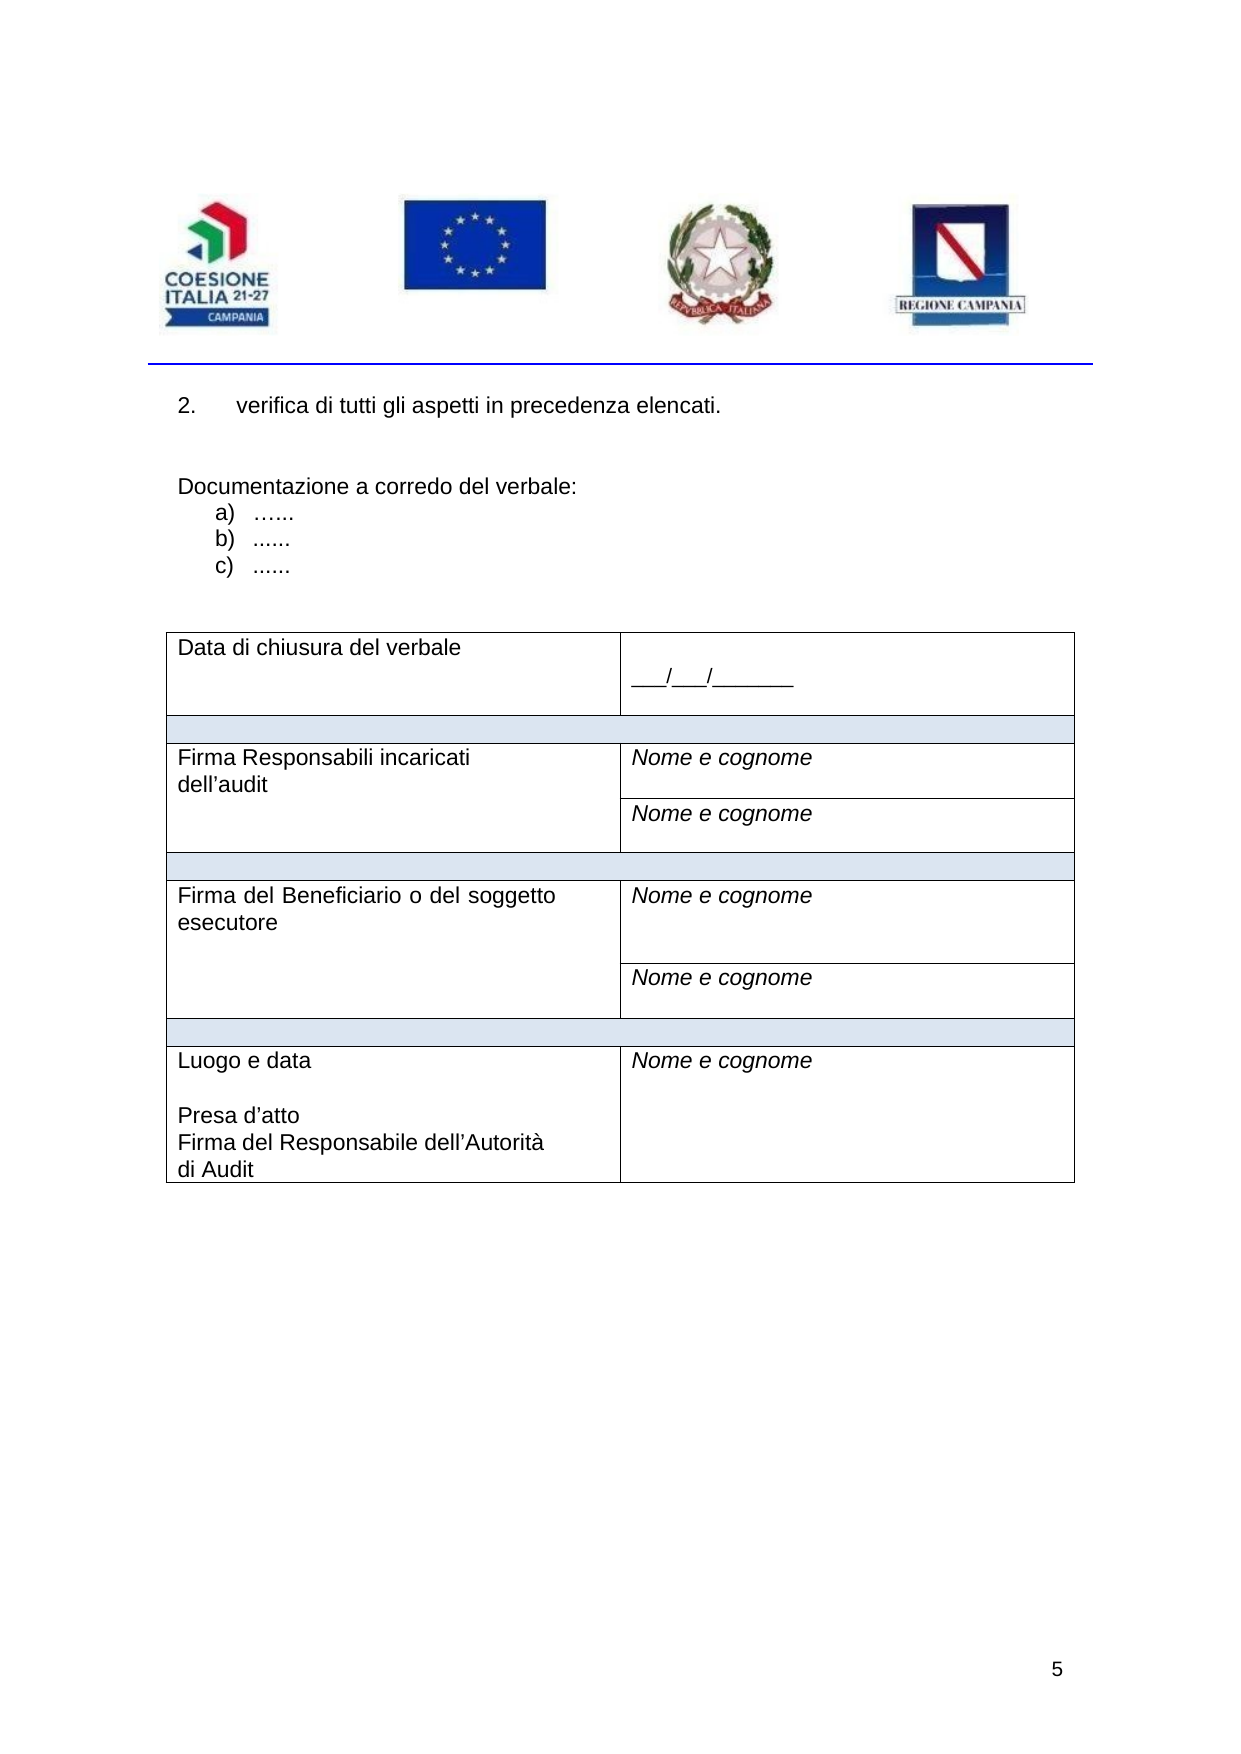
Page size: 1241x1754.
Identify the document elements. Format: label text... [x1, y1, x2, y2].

text Documentazione a corredo del verbale: [177, 472, 1010, 499]
list ...... [215, 552, 1010, 578]
table_cell [167, 853, 1074, 880]
table_cell [167, 1019, 1074, 1046]
table_cell Nome e cognome [621, 744, 1074, 798]
table_cell Nome e cognome [621, 799, 1074, 852]
table_cell Nome e cognome [621, 881, 1074, 962]
table_cell Nome e cognome [621, 1047, 1074, 1182]
list ...... [215, 525, 1010, 552]
table_cell Firma del Beneficiario o del soggetto esecutore [167, 881, 620, 1018]
picture [158, 193, 1029, 336]
table_header Data di chiusura del verbale [167, 633, 620, 714]
table_cell Firma Responsabili incaricati dell’audit [167, 744, 620, 852]
list verifica di tutti gli aspetti in precedenza elencati. [177, 392, 1063, 418]
table_cell [167, 716, 1074, 743]
table_cell Nome e cognome [621, 964, 1074, 1018]
table_header ___/___/_______ [621, 633, 1074, 714]
table_cell Luogo e data Presa d’atto Firma del Responsabile dell’Autorità di Audit [167, 1047, 620, 1182]
list …... [215, 499, 1010, 525]
